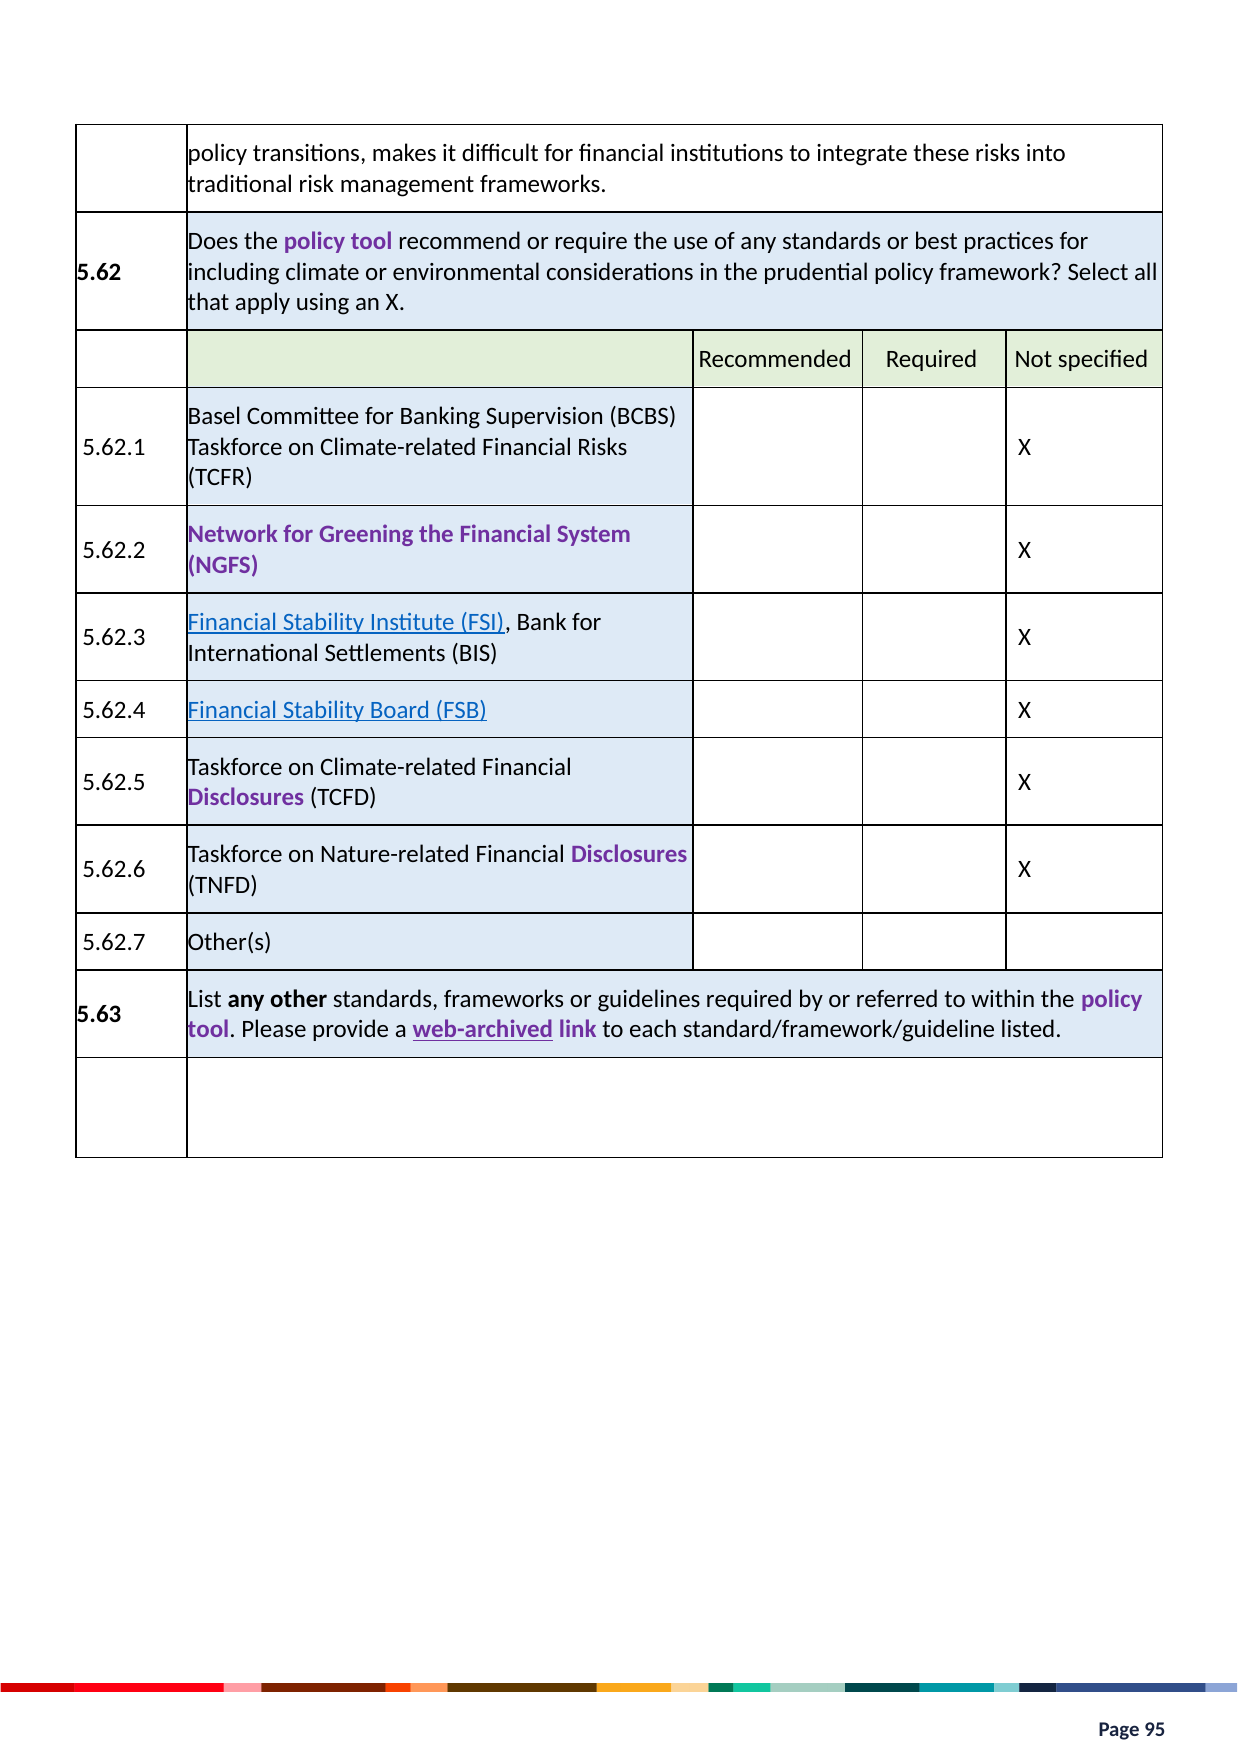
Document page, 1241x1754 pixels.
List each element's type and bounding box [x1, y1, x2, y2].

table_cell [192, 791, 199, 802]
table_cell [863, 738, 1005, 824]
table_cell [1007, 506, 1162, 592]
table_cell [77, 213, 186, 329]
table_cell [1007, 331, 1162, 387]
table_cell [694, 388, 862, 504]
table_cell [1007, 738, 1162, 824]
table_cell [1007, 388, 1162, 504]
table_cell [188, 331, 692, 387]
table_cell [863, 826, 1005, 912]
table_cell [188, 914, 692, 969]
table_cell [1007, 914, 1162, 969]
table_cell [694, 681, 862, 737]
picture [0, 1683, 1236, 1692]
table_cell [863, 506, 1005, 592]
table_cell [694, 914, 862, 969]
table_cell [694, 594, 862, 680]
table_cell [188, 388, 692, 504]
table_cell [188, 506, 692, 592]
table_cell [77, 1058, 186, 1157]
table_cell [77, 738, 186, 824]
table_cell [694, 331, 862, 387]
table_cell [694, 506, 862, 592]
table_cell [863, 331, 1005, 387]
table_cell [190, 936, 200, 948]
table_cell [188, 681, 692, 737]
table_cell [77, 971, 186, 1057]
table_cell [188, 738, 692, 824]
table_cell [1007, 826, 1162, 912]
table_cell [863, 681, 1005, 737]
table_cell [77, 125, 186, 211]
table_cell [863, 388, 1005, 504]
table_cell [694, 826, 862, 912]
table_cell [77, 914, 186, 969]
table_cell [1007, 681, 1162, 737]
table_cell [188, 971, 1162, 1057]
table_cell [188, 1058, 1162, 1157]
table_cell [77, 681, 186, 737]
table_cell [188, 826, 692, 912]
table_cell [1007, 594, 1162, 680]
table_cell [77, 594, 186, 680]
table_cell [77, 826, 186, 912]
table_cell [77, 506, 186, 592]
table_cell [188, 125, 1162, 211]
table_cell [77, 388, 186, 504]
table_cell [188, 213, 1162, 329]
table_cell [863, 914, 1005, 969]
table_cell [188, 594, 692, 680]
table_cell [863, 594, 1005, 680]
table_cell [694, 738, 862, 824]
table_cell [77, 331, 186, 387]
